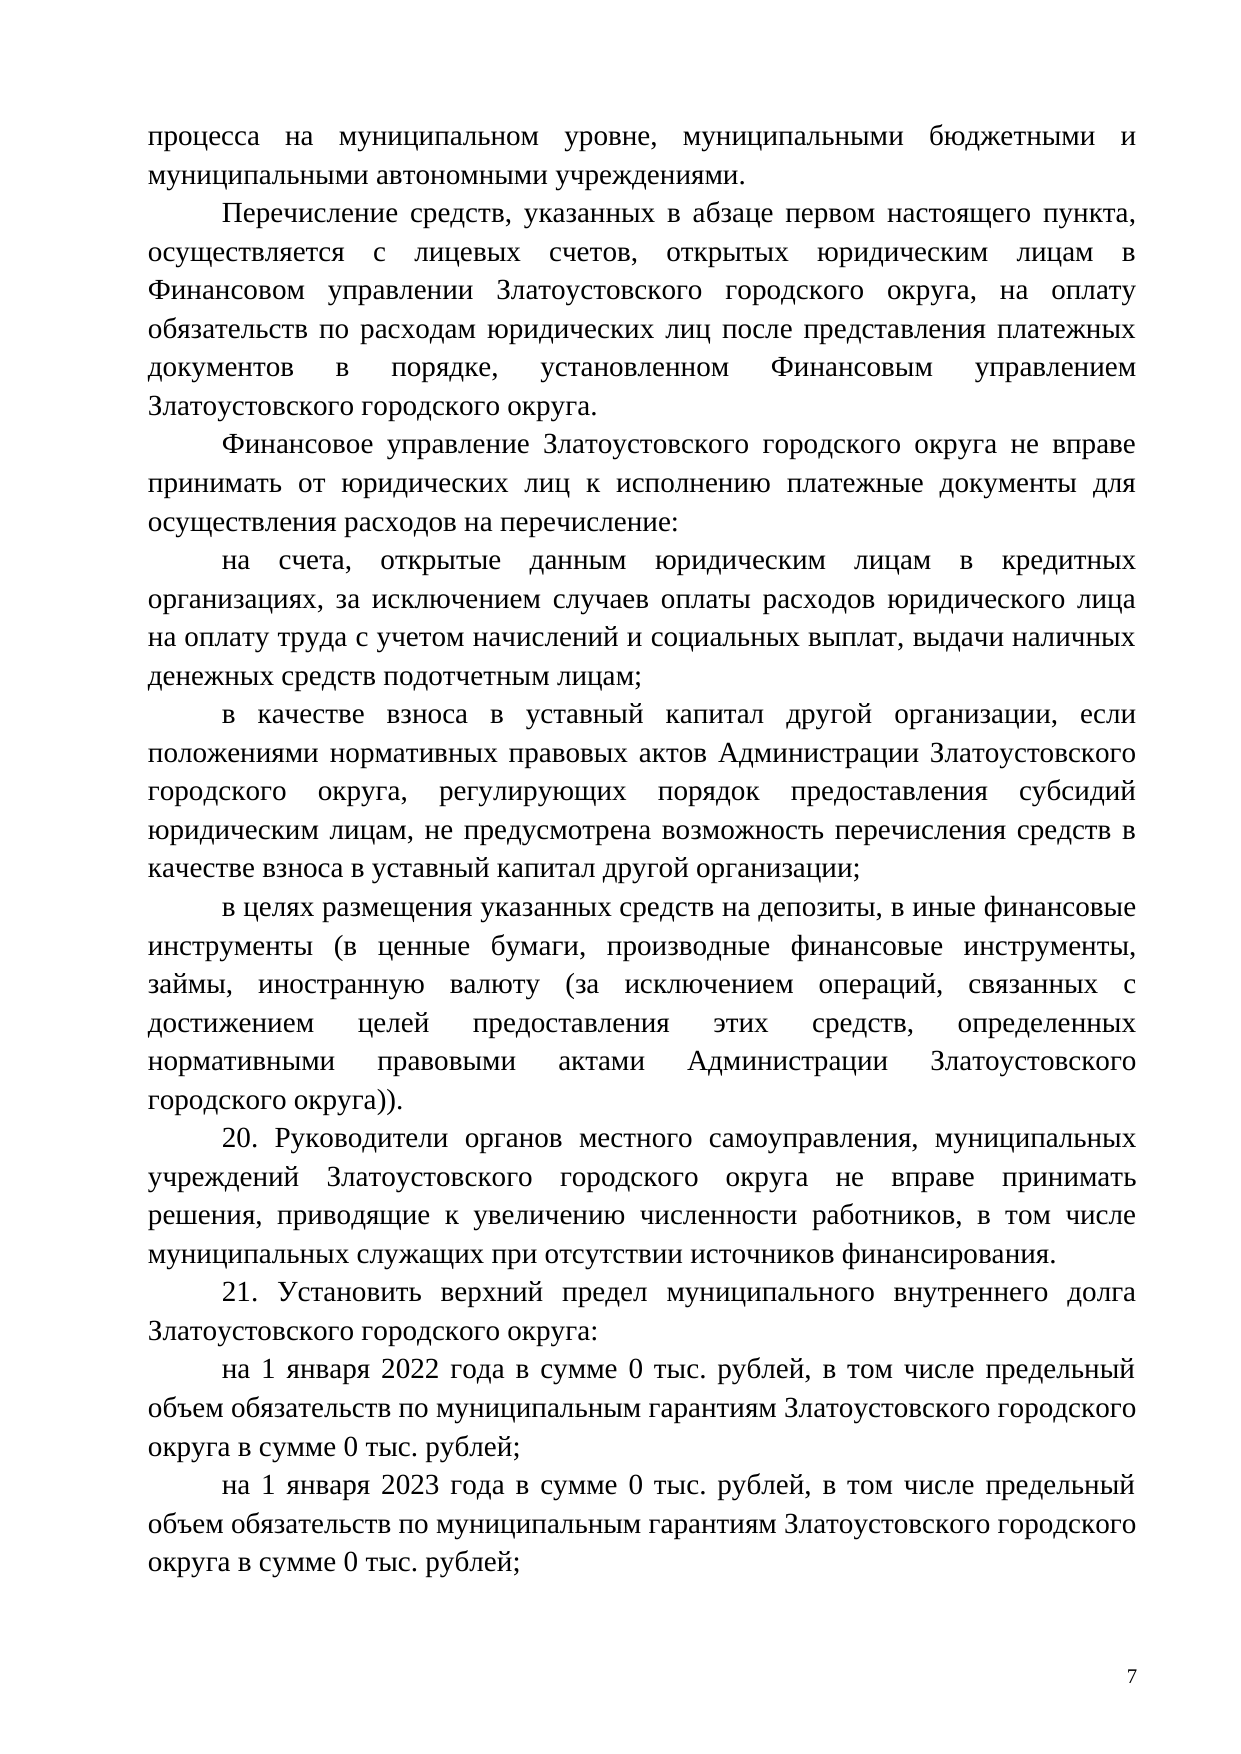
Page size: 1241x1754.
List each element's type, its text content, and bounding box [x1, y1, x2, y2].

text в качестве взноса в уставный капитал другой организации, если положениями нормативных правовых актов Администрации Златоустовского городского округа, регулирующих порядок предоставления субсидий юридическим лицам, не предусмотрена возможность перечисления средств в качестве взноса в уставный капитал другой организации; [148, 696, 1137, 884]
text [148, 118, 1137, 190]
text на счета, открытые данным юридическим лицам в кредитных организациях, за исключением случаев оплаты расходов юридического лица на оплату труда с учетом начислений и социальных выплат, выдачи наличных денежных средств подотчетным лицам; [148, 542, 1137, 691]
text Перечисление средств, указанных в абзаце первом настоящего пункта, осуществляется с лицевых счетов, открытых юридическим лицам в Финансовом управлении Златоустовского городского округа, на оплату обязательств по расходам юридических лиц после представления платежных документов в порядке, установленном Финансовым управлением Златоустовского городского округа. [148, 195, 1137, 422]
text в целях размещения указанных средств на депозиты, в иные финансовые инструменты (в ценные бумаги, производные финансовые инструменты, займы, иностранную валюту (за исключением операций, связанных с достижением целей предоставления этих средств, определенных нормативными правовыми актами Администрации Златоустовского городского округа)). [148, 889, 1137, 1115]
text Финансовое управление Златоустовского городского округа не вправе принимать от юридических лиц к исполнению платежные документы для осуществления расходов на перечисление: [148, 427, 1137, 537]
text на 1 января 2022 года в сумме 0 тыс. рублей, в том числе предельный объем обязательств по муниципальным гарантиям Златоустовского городского округа в сумме 0 тыс. рублей; [148, 1352, 1137, 1462]
text 20. Руководители органов местного самоуправления, муниципальных учреждений Златоустовского городского округа не вправе принимать решения, приводящие к увеличению численности работников, в том числе муниципальных служащих при отсутствии источников финансирования. [148, 1120, 1137, 1269]
text на 1 января 2023 года в сумме 0 тыс. рублей, в том числе предельный объем обязательств по муниципальным гарантиям Златоустовского городского округа в сумме 0 тыс. рублей; [148, 1467, 1137, 1578]
text 21. Установить верхний предел муниципального внутреннего долга Златоустовского городского округа: [148, 1274, 1137, 1347]
